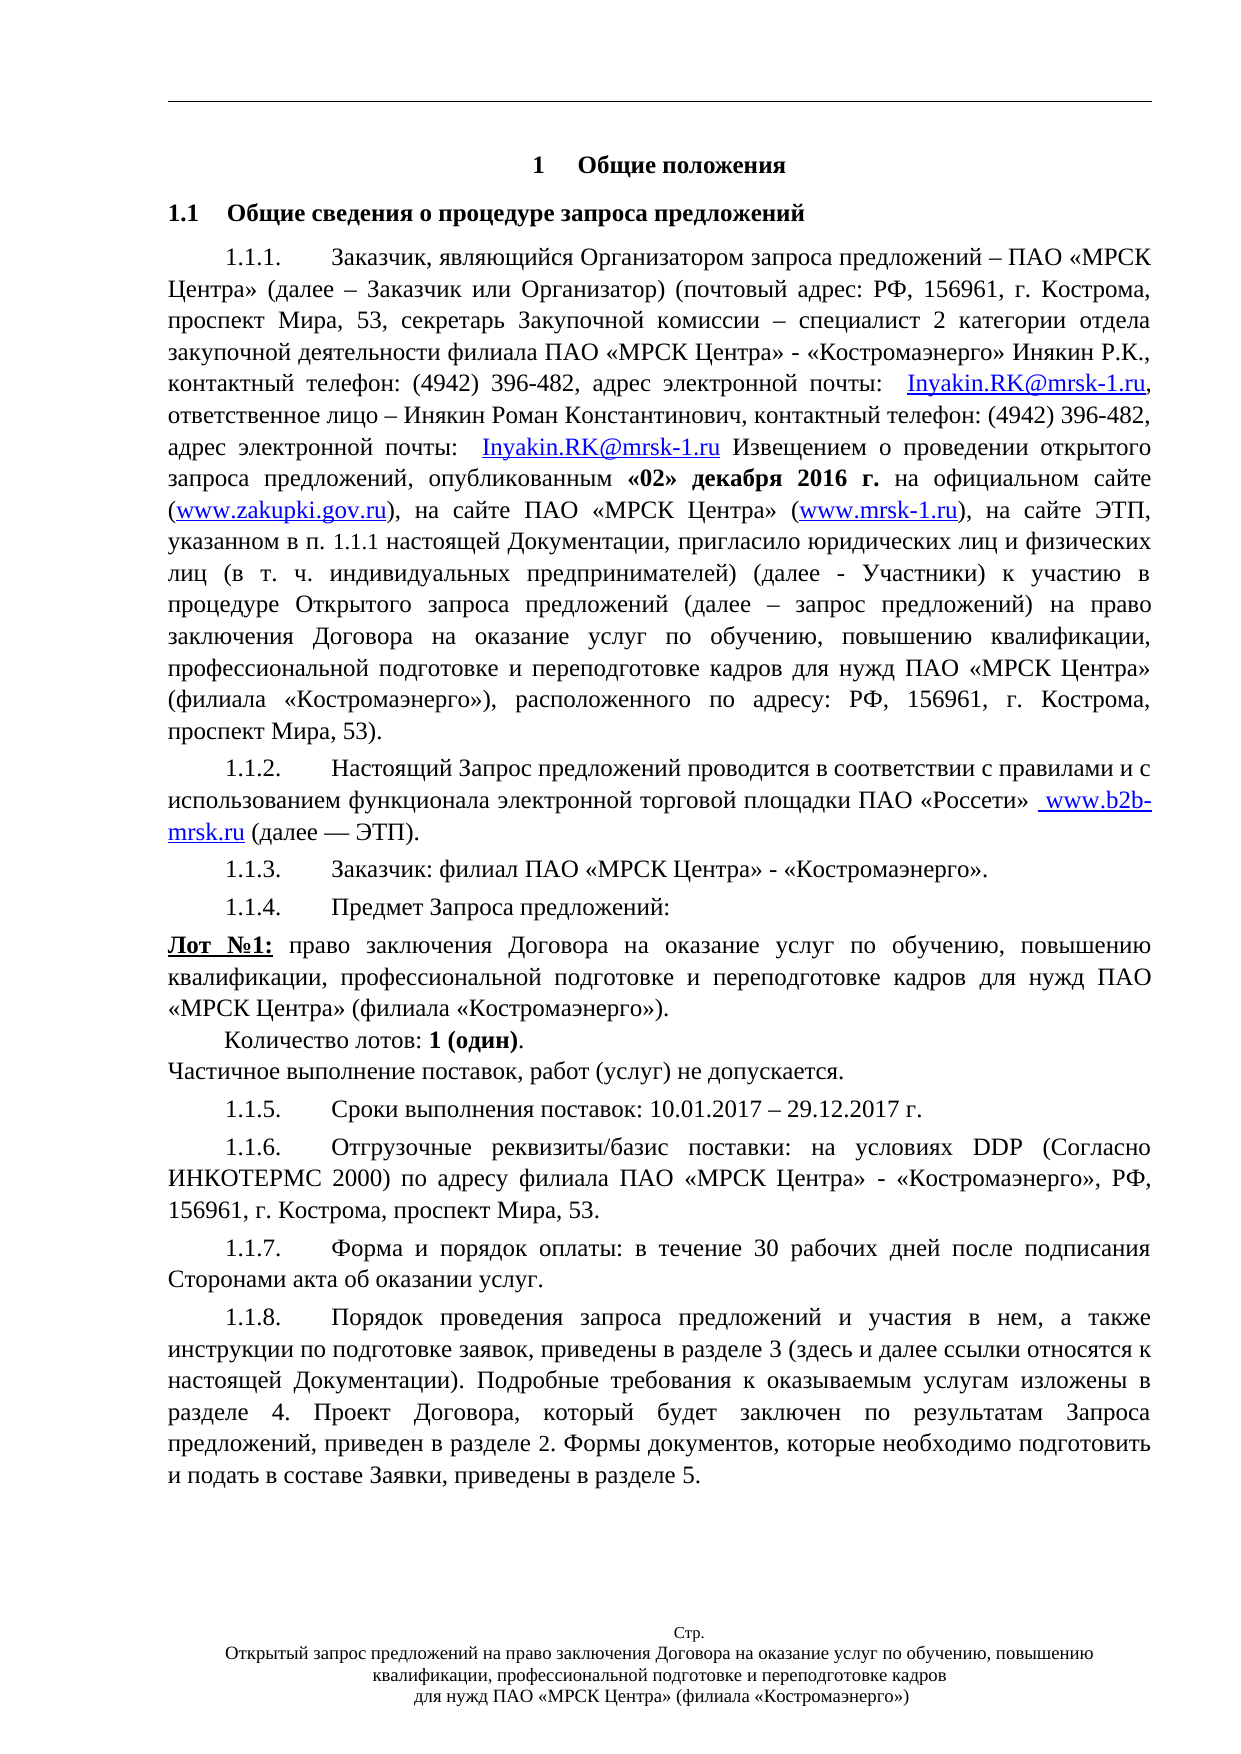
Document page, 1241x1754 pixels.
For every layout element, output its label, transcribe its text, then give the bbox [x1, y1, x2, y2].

list Форма и порядок оплаты: в течение 30 рабочих дней после подписания Сторонами акта об оказании услуг. [168, 1233, 1152, 1293]
list Настоящий Запрос предложений проводится в соответствии с правилами и с использованием функционала электронной торговой площадки ПАО «Россети» (далее — ЭТП). [168, 753, 1152, 845]
list Заказчик, являющийся Организатором запроса предложений – ПАО «МРСК Центра» (далее – Заказчик или Организатор) (почтовый адрес: РФ, 156961, г. Кострома, проспект Мира, 53, секретарь Закупочной комиссии – специалист 2 категории отдела закупочной деятельности филиала ПАО «МРСК Центра» - «Костромаэнерго» Инякин Р.К., контактный телефон: (4942) 396-482, адрес электронной почты: Inyakin.RK@mrsk-1.ru, ответственное лицо – Инякин Роман Константинович, контактный телефон: (4942) 396-482, адрес электронной почты: Inyakin.RK@mrsk-1.ru Извещением о проведении открытого запроса предложений, опубликованным «02» декабря 2016 г. на официальном сайте (www.zakupki.gov.ru), на сайте ПАО «МРСК Центра» (www.mrsk-1.ru), на сайте ЭТП, указанном в п. 1.1.1 настоящей Документации, пригласило юридических лиц и физических лиц (в т. ч. индивидуальных предпринимателей) (далее - Участники) к участию в процедуре Открытого запроса предложений (далее – запрос предложений) на право заключения Договора на оказание услуг по обучению, повышению квалификации, профессиональной подготовке и переподготовке кадров для нужд ПАО «МРСК Центра» (филиала «Костромаэнерго»), расположенного по адресу: РФ, 156961, г. Кострома, проспект Мира, 53). [168, 242, 1152, 744]
subtitle Общие сведения о процедуре запроса предложений [168, 198, 1152, 227]
list Сроки выполнения поставок: 10.01.2017 – 29.12.2017 г. [168, 1094, 1152, 1123]
list Порядок проведения запроса предложений и участия в нем, а также инструкции по подготовке заявок, приведены в разделе 3 (здесь и далее ссылки относятся к настоящей Документации). Подробные требования к оказываемым услугам изложены в разделе 4. Проект Договора, который будет заключен по результатам Запроса предложений, приведен в разделе 2. Формы документов, которые необходимо подготовить и подать в составе Заявки, приведены в разделе 5. [168, 1302, 1152, 1489]
list Отгрузочные реквизиты/базис поставки: на условиях DDP (Согласно ИНКОТЕРМС 2000) по адресу филиала ПАО «МРСК Центра» - «Костромаэнерго», РФ, 156961, г. Кострома, проспект Мира, 53. [168, 1132, 1152, 1224]
subtitle Общие положения [166, 150, 1152, 179]
list Частичное выполнение поставок, работ (услуг) не допускается. [168, 1056, 1152, 1085]
list Предмет Запроса предложений: [168, 892, 1152, 921]
text Лот №1: право заключения Договора на оказание услуг по обучению, повышению квалификации, профессиональной подготовке и переподготовке кадров для нужд ПАО «МРСК Центра» (филиала «Костромаэнерго»). [168, 930, 1152, 1022]
list Заказчик: филиал ПАО «МРСК Центра» - «Костромаэнерго». [168, 854, 1152, 883]
text Количество лотов: 1 (один). [168, 1025, 1152, 1053]
